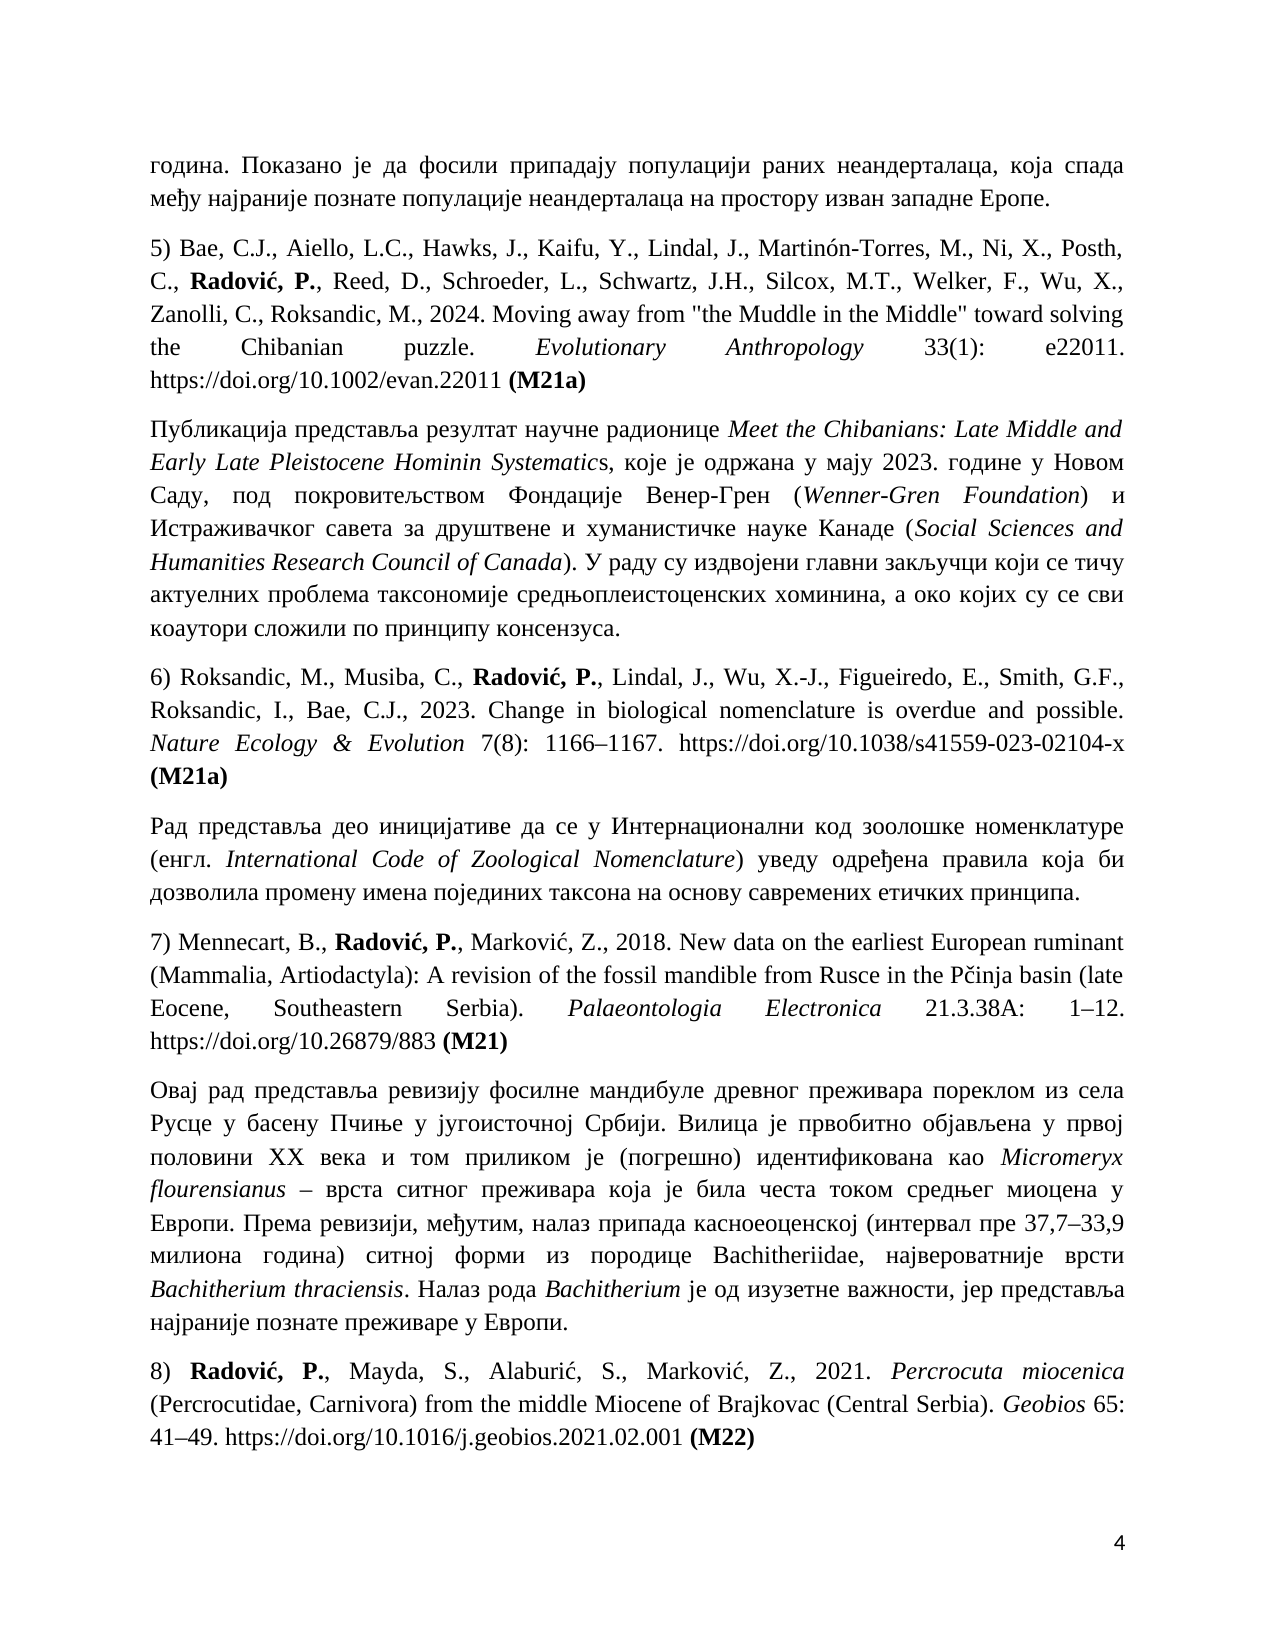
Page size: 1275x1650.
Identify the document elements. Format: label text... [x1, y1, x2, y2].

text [150, 150, 1125, 212]
text 8) Radović, P., Mayda, S., Alaburić, S., Marković, Z., 2021. Percrocuta miocenica (Percrocutidae, Carnivora) from the middle Miocene of Brajkovac (Central Serbia). Geobios 65: 41–49. https://doi.org/10.1016/j.geobios.2021.02.001 (М22) [150, 1356, 1125, 1451]
text 6) Roksandic, M., Musiba, C., Radović, P., Lindal, J., Wu, X.-J., Figueiredo, E., Smith, G.F., Roksandic, I., Bae, C.J., 2023. Change in biological nomenclature is overdue and possible. Nature Ecology & Evolution 7(8): 1166–1167. https://doi.org/10.1038/s41559-023-02104-x (М21а) [150, 662, 1125, 790]
text Рад представља део иницијативе да се у Интернационални код зоолошке номенклатуре (енгл. International Code of Zoological Nomenclature) уведу одређена правила која би дозволила промену имена појединих таксона на основу савремених етичких принципа. [150, 811, 1125, 906]
text Публикација представља резултат научне радионице Meet the Chibanians: Late Middle and Early Late Pleistocene Hominin Systematics, које је одржана у мају 2023. године у Новом Саду, под покровитељством Фондације Венер-Грен (Wenner‐Gren Foundation) и Истраживачког савета за друштвене и хуманистичке науке Канаде (Social Sciences and Humanities Research Council of Canada). У раду су издвојени главни закључци који се тичу актуелних проблема таксономије средњоплеистоценских хоминина, а око којих су се сви коаутори сложили по принципу консензуса. [150, 414, 1125, 641]
text 7) Mennecart, B., Radović, P., Marković, Z., 2018. New data on the earliest European ruminant (Mammalia, Artiodactyla): A revision of the fossil mandible from Rusce in the Pčinja basin (late Eocene, Southeastern Serbia). Palaeontologia Electronica 21.3.38A: 1–12. https://doi.org/10.26879/883 (М21) [150, 927, 1125, 1054]
text Овај рад представља ревизију фосилне мандибуле древног преживара пореклом из села Русцe у басену Пчиње у југоисточној Србији. Вилица је првобитно објављена у првој половини XX века и том приликом је (погрешно) идентификована као Micromeryx flourensianus – врста ситног преживара која је била честа током средњег миоцена у Европи. Према ревизији, међутим, налаз припада касноеоценској (интервал пре 37,7–33,9 милиона година) ситној форми из породице Bachitheriidae, највероватније врсти Bachitherium thraciensis. Налаз рода Bachitherium је од изузетне важности, јер представља најраније познате преживаре у Европи. [150, 1076, 1125, 1335]
text 5) Bae, C.J., Aiello, L.C., Hawks, J., Kaifu, Y., Lindal, J., Martinón‐Torres, M., Ni, X., Posth, C., Radović, P., Reed, D., Schroeder, L., Schwartz, J.H., Silcox, M.T., Welker, F., Wu, X., Zanolli, C., Roksandic, M., 2024. Moving away from "the Muddle in the Middle" toward solving the Chibanian puzzle. Evolutionary Anthropology 33(1): e22011. https://doi.org/10.1002/evan.22011 (М21а) [150, 233, 1125, 393]
